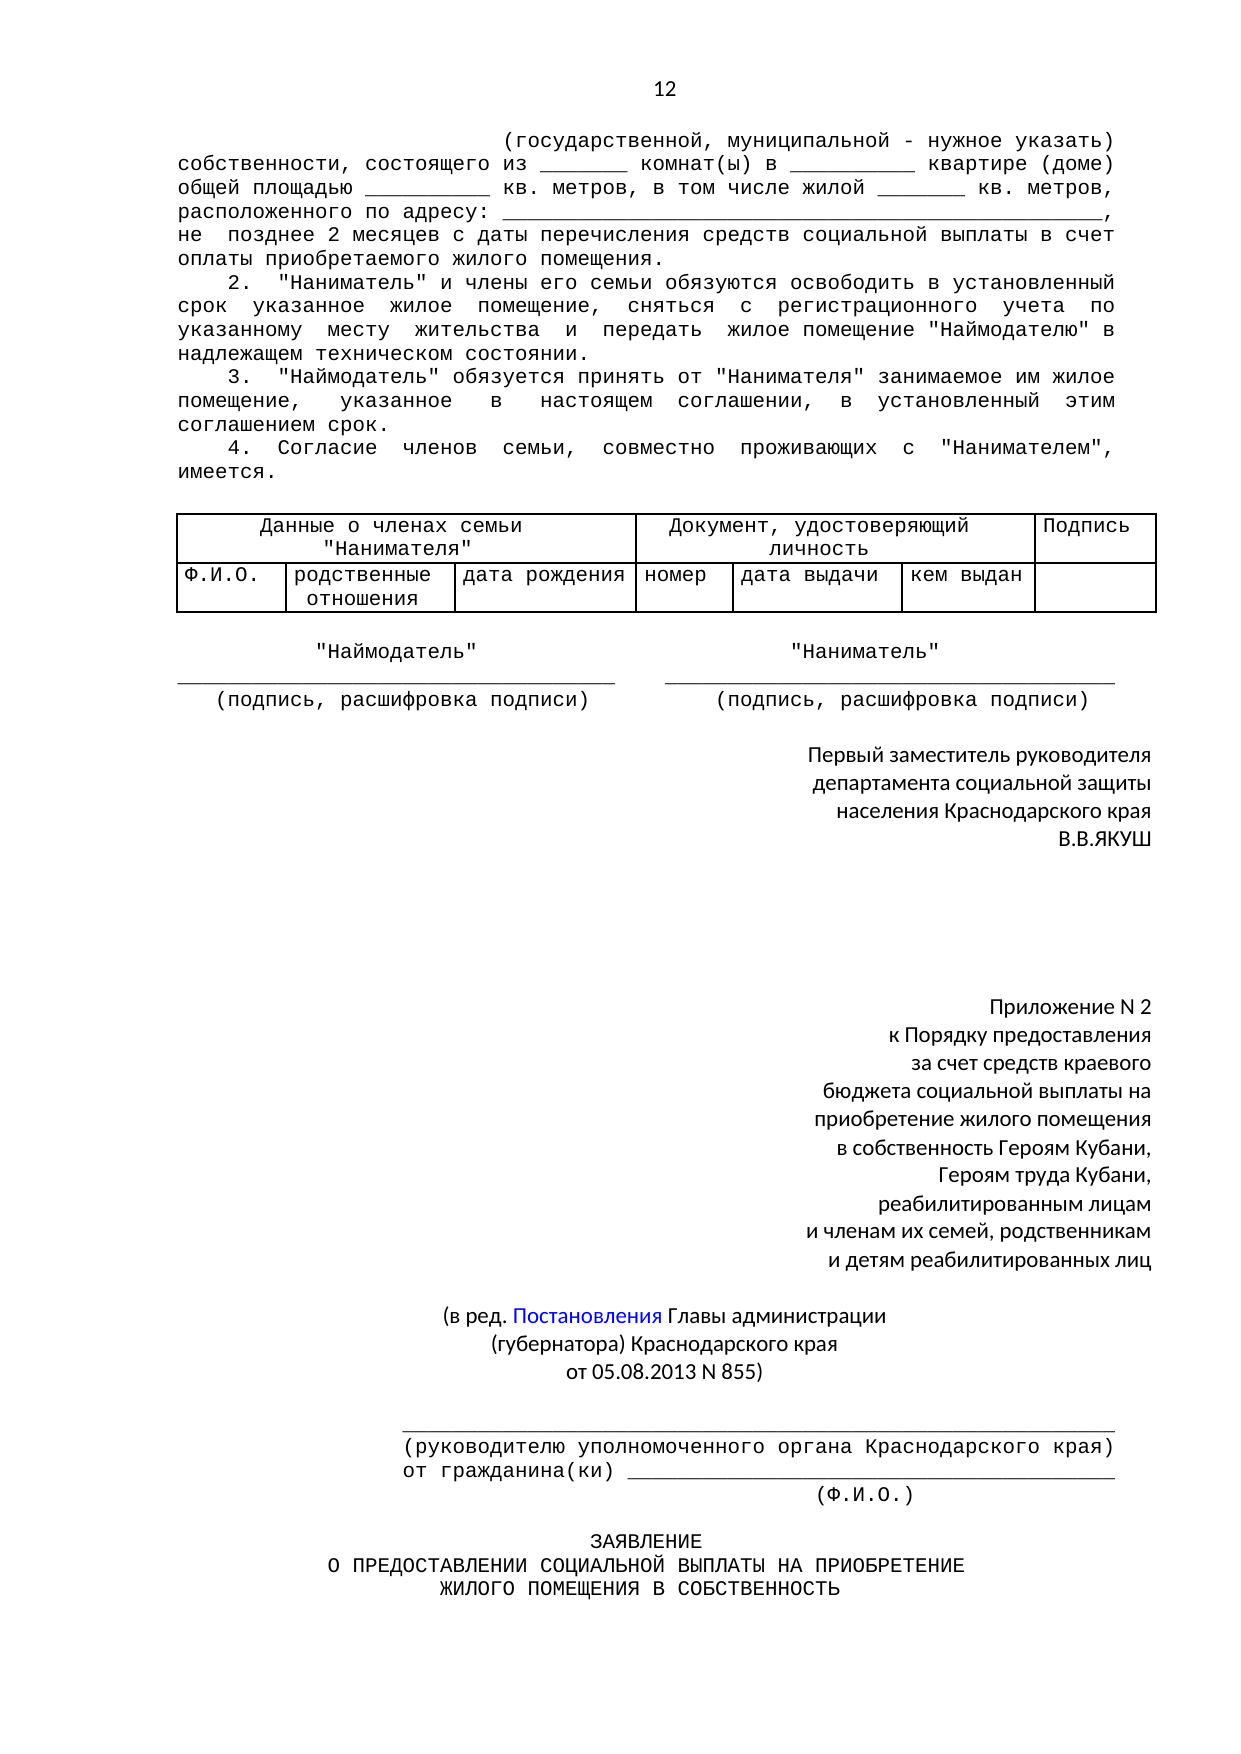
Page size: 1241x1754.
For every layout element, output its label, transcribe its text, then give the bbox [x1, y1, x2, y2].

text собственности, состоящего из _______ комнат(ы) в __________ квартире (доме) [177, 153, 1152, 177]
text департамента социальной защиты [177, 768, 1152, 796]
text и детям реабилитированных лиц [177, 1245, 1152, 1273]
text помещение, указанное в настоящем соглашении, в установленный этим [177, 390, 1152, 413]
text от гражданина(ки) _______________________________________ [177, 1460, 1152, 1484]
text не позднее 2 месяцев с даты перечисления средств социальной выплаты в счет [177, 224, 1152, 248]
text оплаты приобретаемого жилого помещения. [177, 248, 1152, 272]
table_cell Ф.И.О. [178, 564, 285, 611]
text общей площадью __________ кв. метров, в том числе жилой _______ кв. метров, [177, 177, 1152, 201]
text (руководителю уполномоченного органа Краснодарского края) [177, 1436, 1152, 1460]
table_header Документ, удостоверяющий личность [637, 515, 1034, 562]
text бюджета социальной выплаты на [177, 1077, 1152, 1104]
text (Ф.И.О.) [177, 1484, 1152, 1507]
text (в ред. Постановления Главы администрации [177, 1301, 1152, 1329]
text реабилитированным лицам [177, 1189, 1152, 1217]
text Приложение N 2 [177, 992, 1152, 1021]
text к Порядку предоставления [177, 1021, 1152, 1048]
text и членам их семей, родственникам [177, 1217, 1152, 1245]
table_cell родственные отношения [287, 564, 454, 611]
text "Наймодатель" "Наниматель" [177, 641, 1152, 665]
text 2. "Наниматель" и члены его семьи обязуются освободить в установленный [177, 272, 1152, 295]
text имеется. [177, 461, 1152, 484]
text 4. Согласие членов семьи, совместно проживающих с "Нанимателем", [177, 437, 1152, 461]
text Героям труда Кубани, [177, 1161, 1152, 1189]
text (подпись, расшифровка подписи) (подпись, расшифровка подписи) [177, 689, 1152, 712]
text за счет средств краевого [177, 1048, 1152, 1077]
text В.В.ЯКУШ [177, 824, 1152, 852]
text ЖИЛОГО ПОМЕЩЕНИЯ В СОБСТВЕННОСТЬ [177, 1578, 1152, 1602]
table_header Данные о членах семьи "Нанимателя" [178, 515, 635, 562]
text Первый заместитель руководителя [177, 740, 1152, 768]
text (государственной, муниципальной - нужное указать) [177, 130, 1152, 153]
text от 05.08.2013 N 855) [177, 1357, 1152, 1385]
text населения Краснодарского края [177, 796, 1152, 824]
text приобретение жилого помещения [177, 1104, 1152, 1133]
table_cell дата рождения [456, 564, 635, 611]
text расположенного по адресу: ________________________________________________, [177, 201, 1152, 224]
table_cell дата выдачи [734, 564, 901, 611]
text 3. "Наймодатель" обязуется принять от "Нанимателя" занимаемое им жилое [177, 366, 1152, 390]
table_header Подпись [1036, 515, 1155, 562]
text срок указанное жилое помещение, сняться с регистрационного учета по [177, 295, 1152, 319]
table_cell номер [637, 564, 732, 611]
table_cell кем выдан [903, 564, 1034, 611]
text (губернатора) Краснодарского края [177, 1329, 1152, 1357]
text ЗАЯВЛЕНИЕ [177, 1531, 1152, 1555]
text надлежащем техническом состоянии. [177, 343, 1152, 366]
text в собственность Героям Кубани, [177, 1133, 1152, 1161]
text указанному месту жительства и передать жилое помещение "Наймодателю" в [177, 319, 1152, 343]
text ___________________________________ ____________________________________ [177, 665, 1152, 689]
text соглашением срок. [177, 413, 1152, 437]
text О ПРЕДОСТАВЛЕНИИ СОЦИАЛЬНОЙ ВЫПЛАТЫ НА ПРИОБРЕТЕНИЕ [177, 1555, 1152, 1578]
table_cell [1036, 564, 1155, 611]
text _________________________________________________________ [177, 1413, 1152, 1436]
